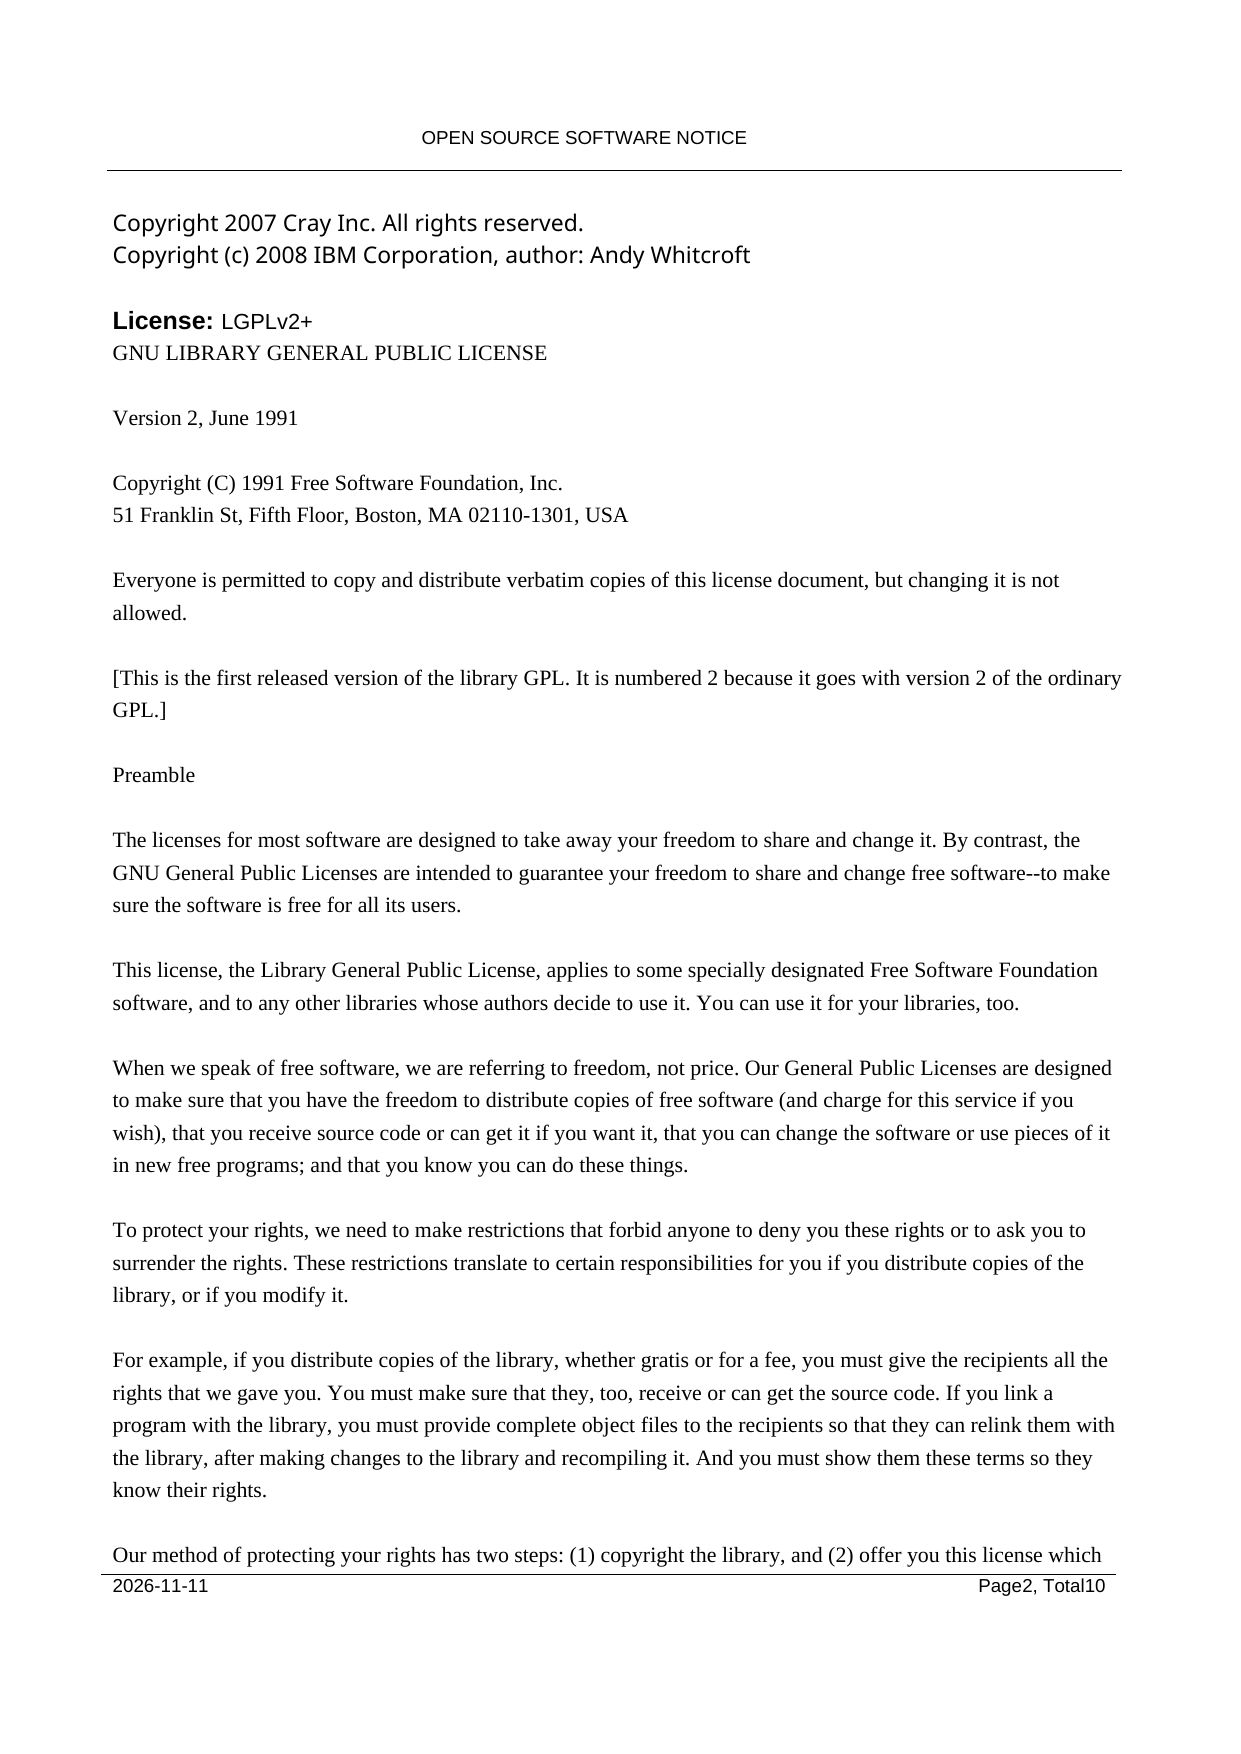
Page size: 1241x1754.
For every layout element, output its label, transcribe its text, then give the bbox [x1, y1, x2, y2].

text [112, 336, 1128, 1571]
text License: LGPLv2+ [112, 304, 1128, 336]
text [112, 206, 1128, 304]
